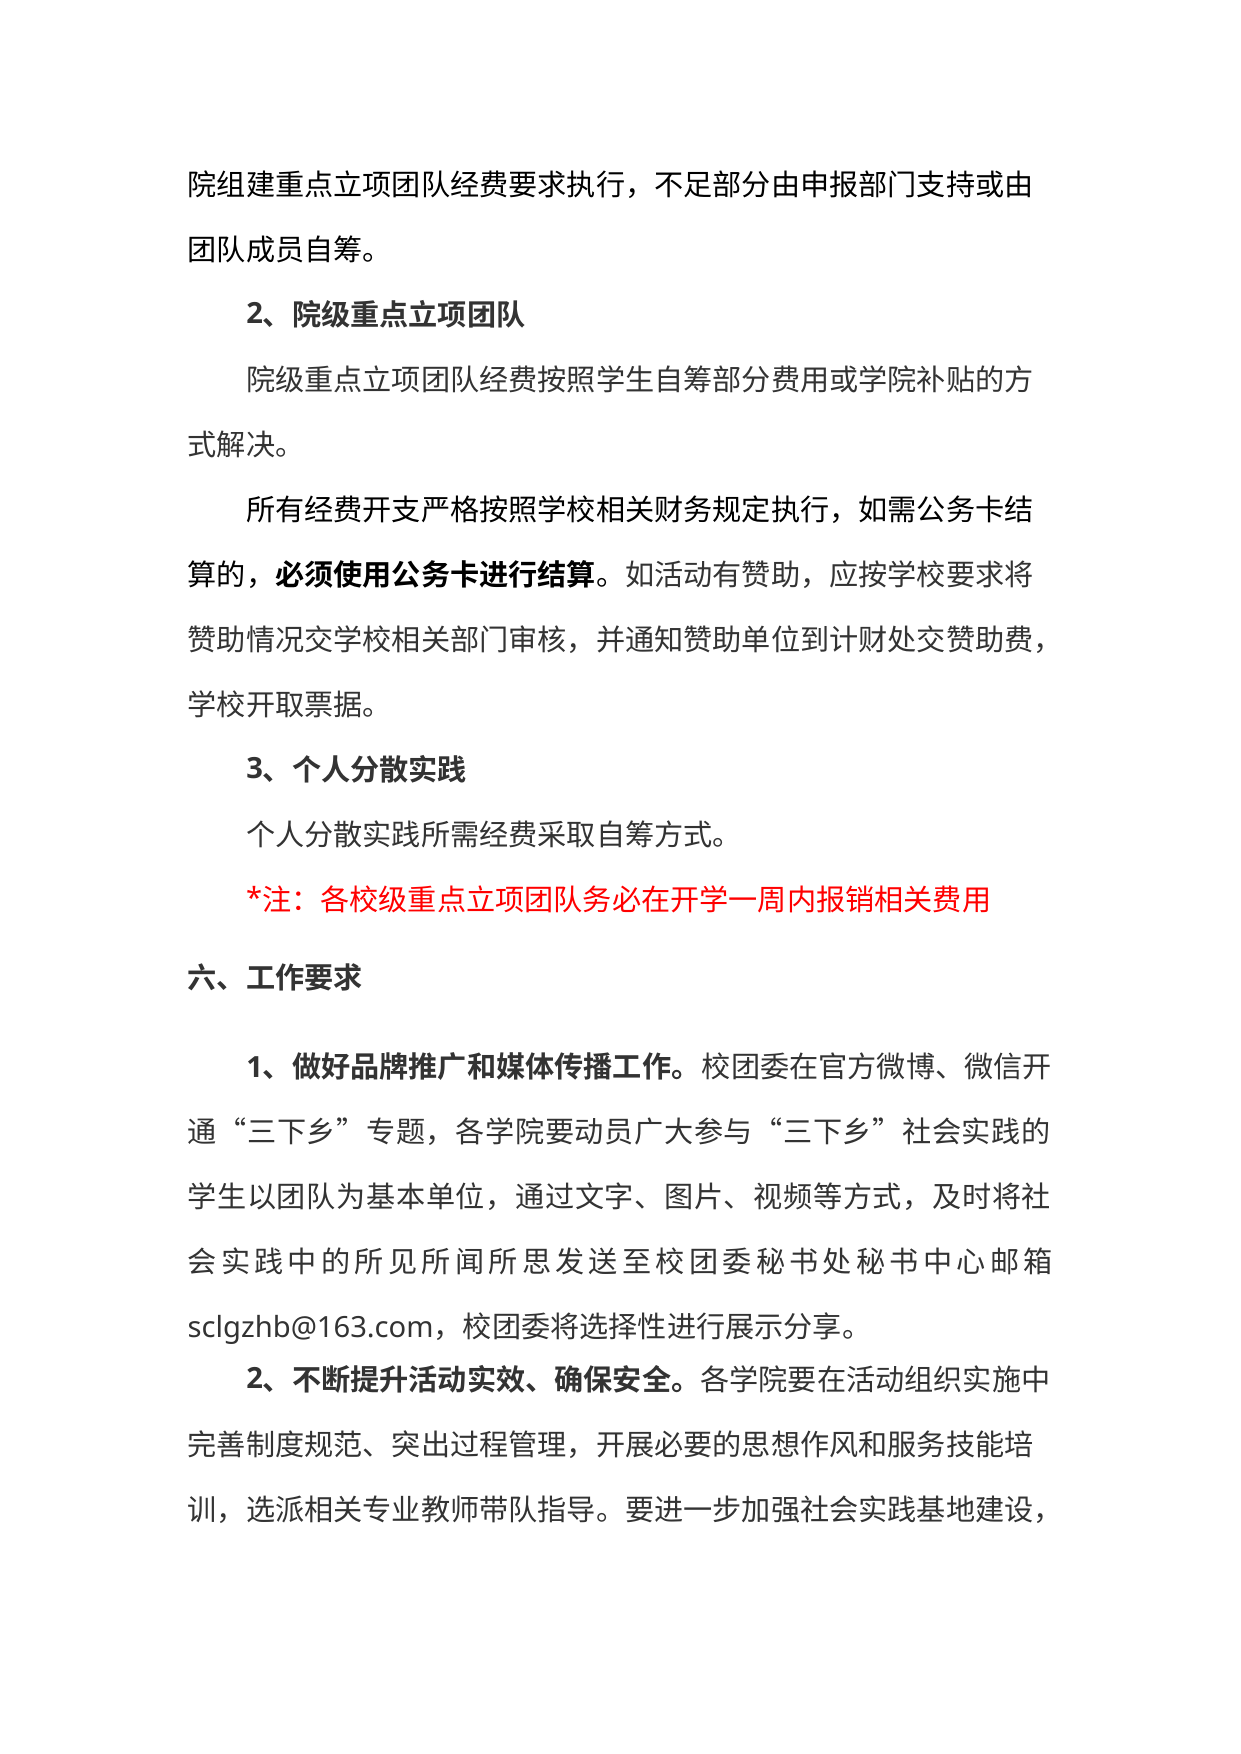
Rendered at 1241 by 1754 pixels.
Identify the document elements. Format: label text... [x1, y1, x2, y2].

text 六、工作要求 [187, 954, 1053, 1019]
text 1、做好品牌推广和媒体传播工作。校团委在官方微博、微信开通“三下乡”专题，各学院要动员广大参与“三下乡”社会实践的学生以团队为基本单位，通过文字、图片、视频等方式，及时将社会实践中的所见所闻所思发送至校团委秘书处秘书中心邮箱sclgzhb@163.com，校团委将选择性进行展示分享。 [187, 1032, 1053, 1357]
text 3、个人分散实践 [187, 747, 1053, 812]
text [187, 1357, 1053, 1552]
text 个人分散实践所需经费采取自筹方式。 [187, 812, 1053, 877]
text 2、院级重点立项团队 [187, 292, 1053, 357]
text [187, 162, 1053, 292]
text 所有经费开支严格按照学校相关财务规定执行，如需公务卡结算的，必须使用公务卡进行结算。如活动有赞助，应按学校要求将赞助情况交学校相关部门审核，并通知赞助单位到计财处交赞助费，学校开取票据。 [187, 487, 1053, 747]
text 院级重点立项团队经费按照学生自筹部分费用或学院补贴的方式解决。 [187, 357, 1053, 487]
text *注：各校级重点立项团队务必在开学一周内报销相关费用 [187, 877, 1053, 942]
